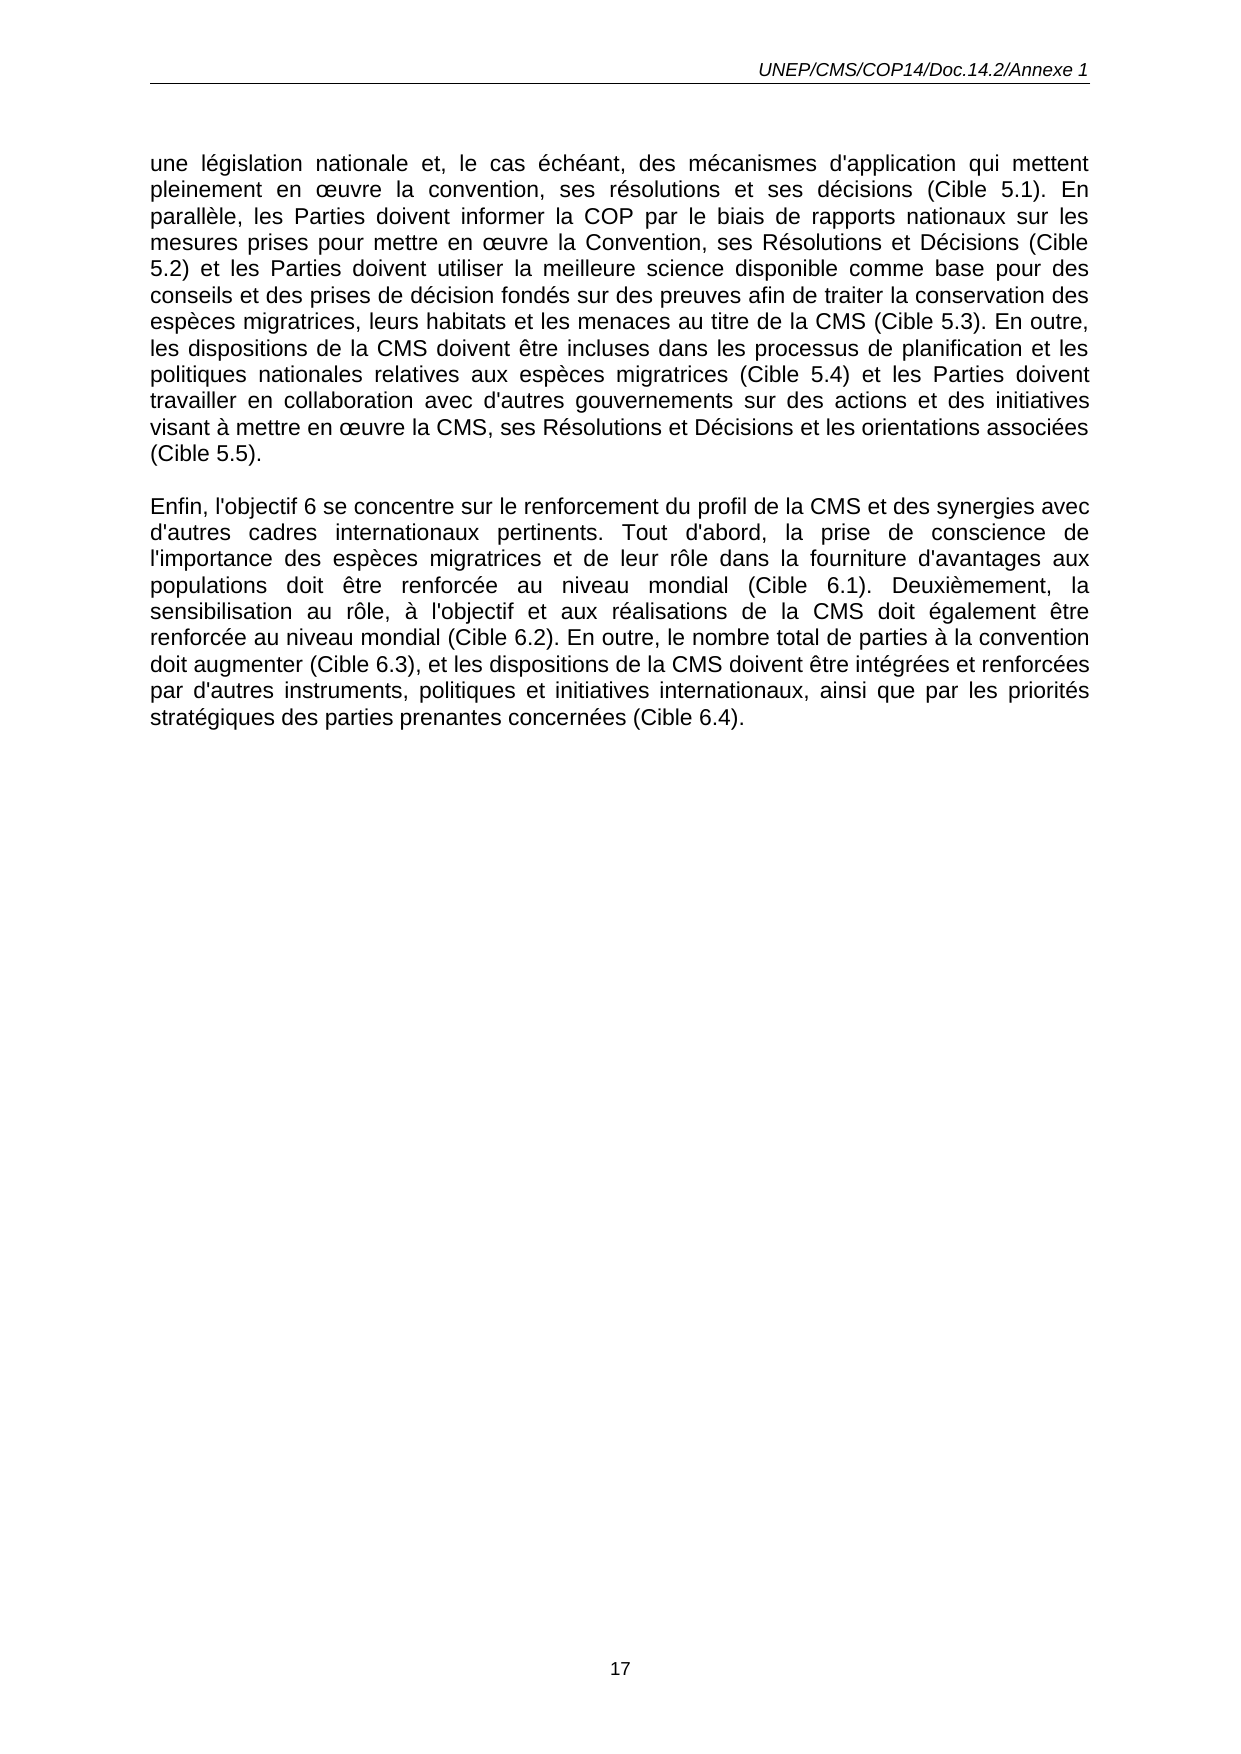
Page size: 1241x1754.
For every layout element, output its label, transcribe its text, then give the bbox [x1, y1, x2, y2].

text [150, 150, 1090, 466]
text Enfin, l'objectif 6 se concentre sur le renforcement du profil de la CMS et des synergies avec d'autres cadres internationaux pertinents. Tout d'abord, la prise de conscience de l'importance des espèces migratrices et de leur rôle dans la fourniture d'avantages aux populations doit être renforcée au niveau mondial (Cible 6.1). Deuxièmement, la sensibilisation au rôle, à l'objectif et aux réalisations de la CMS doit également être renforcée au niveau mondial (Cible 6.2). En outre, le nombre total de parties à la convention doit augmenter (Cible 6.3), et les dispositions de la CMS doivent être intégrées et renforcées par d'autres instruments, politiques et initiatives internationaux, ainsi que par les priorités stratégiques des parties prenantes concernées (Cible 6.4). [150, 493, 1090, 730]
